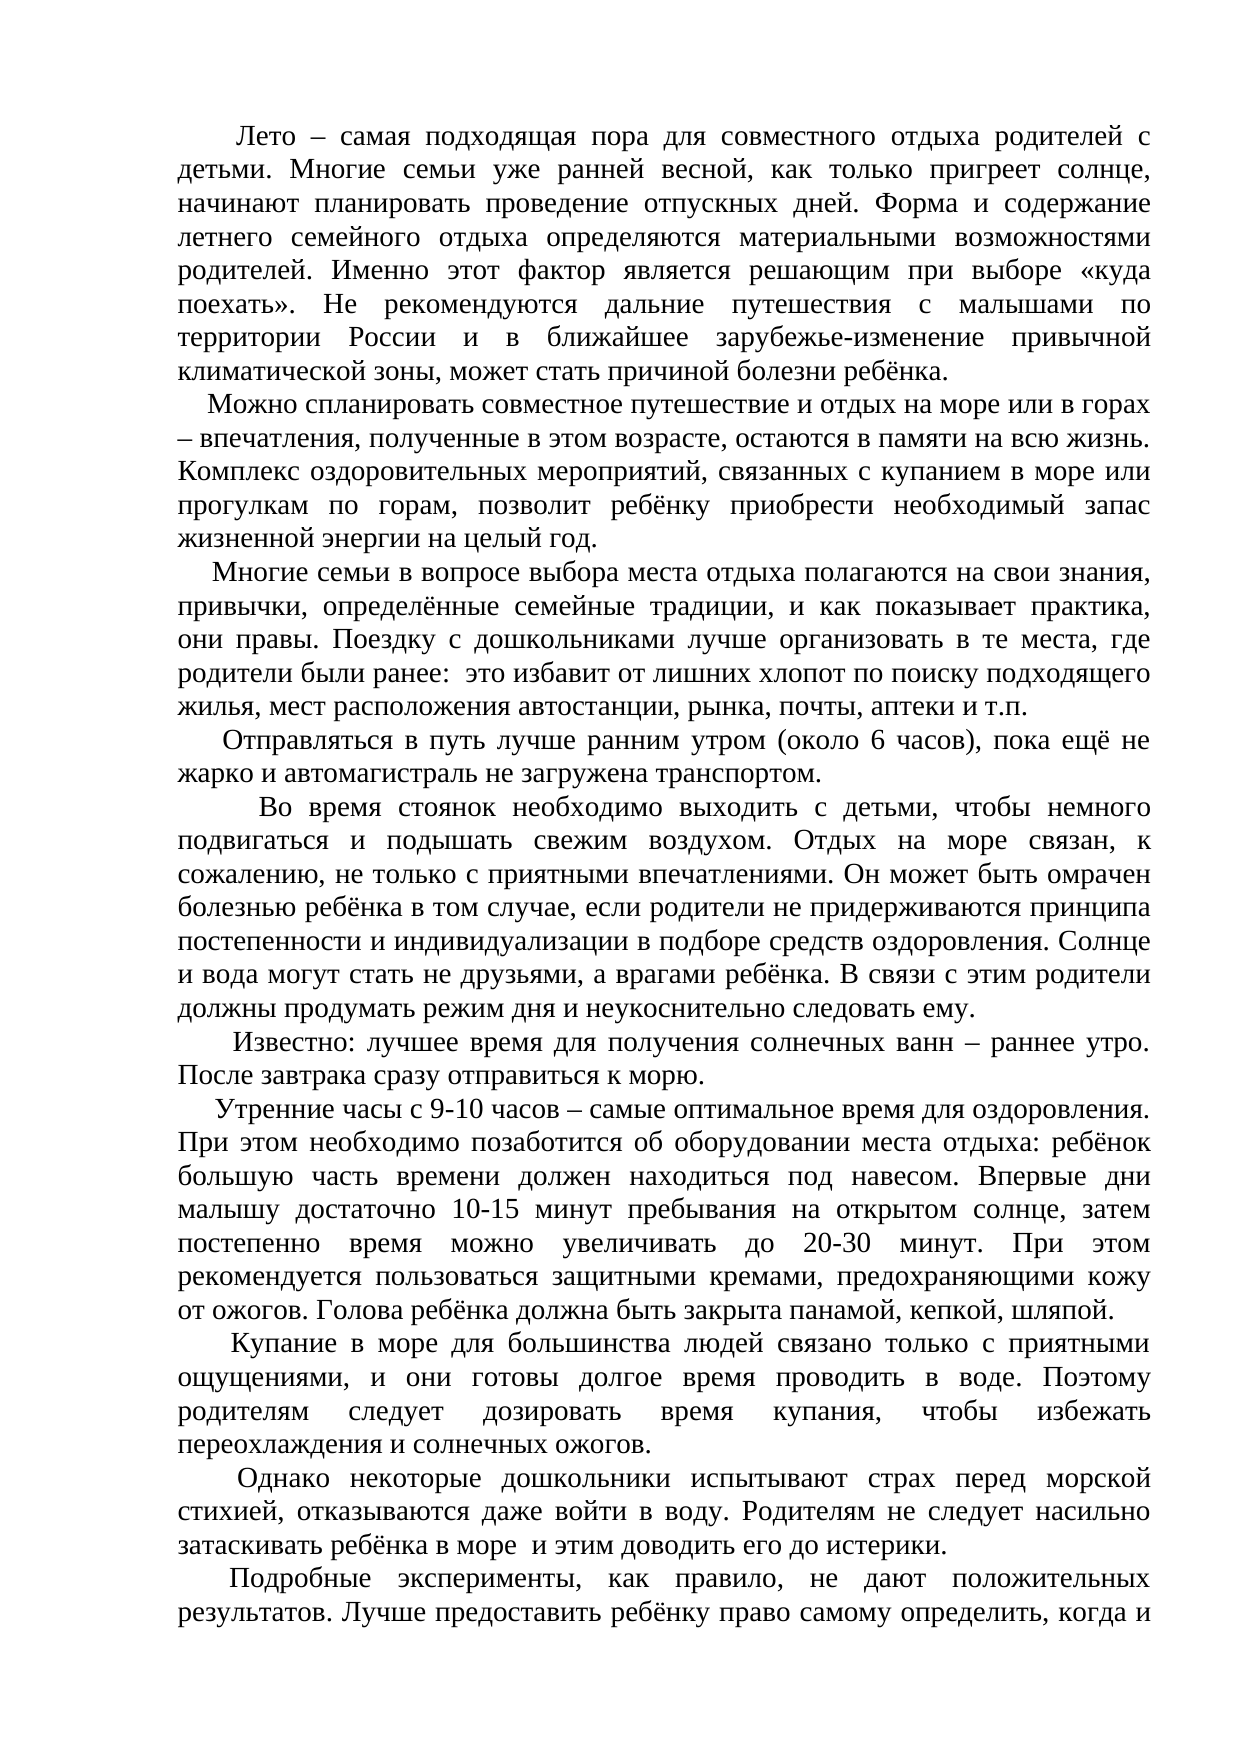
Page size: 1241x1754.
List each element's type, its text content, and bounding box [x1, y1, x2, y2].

text Можно спланировать совместное путешествие и отдых на море или в горах – впечатления, полученные в этом возрасте, остаются в памяти на всю жизнь. Комплекс оздоровительных мероприятий, связанных с купанием в море или прогулкам по горам, позволит ребёнку приобрести необходимый запас жизненной энергии на целый год. [177, 386, 1152, 554]
text Известно: лучшее время для получения солнечных ванн – раннее утро. После завтрака сразу отправиться к морю. [177, 1024, 1152, 1091]
text Купание в море для большинства людей связано только с приятными ощущениями, и они готовы долгое время проводить в воде. Поэтому родителям следует дозировать время купания, чтобы избежать переохлаждения и солнечных ожогов. [177, 1326, 1152, 1460]
text Утренние часы с 9-10 часов – самые оптимальное время для оздоровления. При этом необходимо позаботится об оборудовании места отдыха: ребёнок большую часть времени должен находиться под навесом. Впервые дни малышу достаточно 10-15 минут пребывания на открытом солнце, затем постепенно время можно увеличивать до 20-30 минут. При этом рекомендуется пользоваться защитными кремами, предохраняющими кожу от ожогов. Голова ребёнка должна быть закрыта панамой, кепкой, шляпой. [177, 1091, 1152, 1326]
text Многие семьи в вопросе выбора места отдыха полагаются на свои знания, привычки, определённые семейные традиции, и как показывает практика, они правы. Поездку с дошкольниками лучше организовать в те места, где родители были ранее: это избавит от лишних хлопот по поиску подходящего жилья, мест расположения автостанции, рынка, почты, аптеки и т.п. [177, 554, 1152, 722]
text Во время стоянок необходимо выходить с детьми, чтобы немного подвигаться и подышать свежим воздухом. Отдых на море связан, к сожалению, не только с приятными впечатлениями. Он может быть омрачен болезнью ребёнка в том случае, если родители не придерживаются принципа постепенности и индивидуализации в подборе средств оздоровления. Солнце и вода могут стать не друзьями, а врагами ребёнка. В связи с этим родители должны продумать режим дня и неукоснительно следовать ему. [177, 789, 1152, 1024]
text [177, 1560, 1152, 1627]
text Лето – самая подходящая пора для совместного отдыха родителей с детьми. Многие семьи уже ранней весной, как только пригреет солнце, начинают планировать проведение отпускных дней. Форма и содержание летнего семейного отдыха определяются материальными возможностями родителей. Именно этот фактор является решающим при выборе «куда поехать». Не рекомендуются дальние путешествия с малышами по территории России и в ближайшее зарубежье-изменение привычной климатической зоны, может стать причиной болезни ребёнка. [177, 118, 1152, 386]
text Однако некоторые дошкольники испытывают страх перед морской стихией, отказываются даже войти в воду. Родителям не следует насильно затаскивать ребёнка в море и этим доводить его до истерики. [177, 1460, 1152, 1560]
text Отправляться в путь лучше ранним утром (около 6 часов), пока ещё не жарко и автомагистраль не загружена транспортом. [177, 722, 1152, 789]
